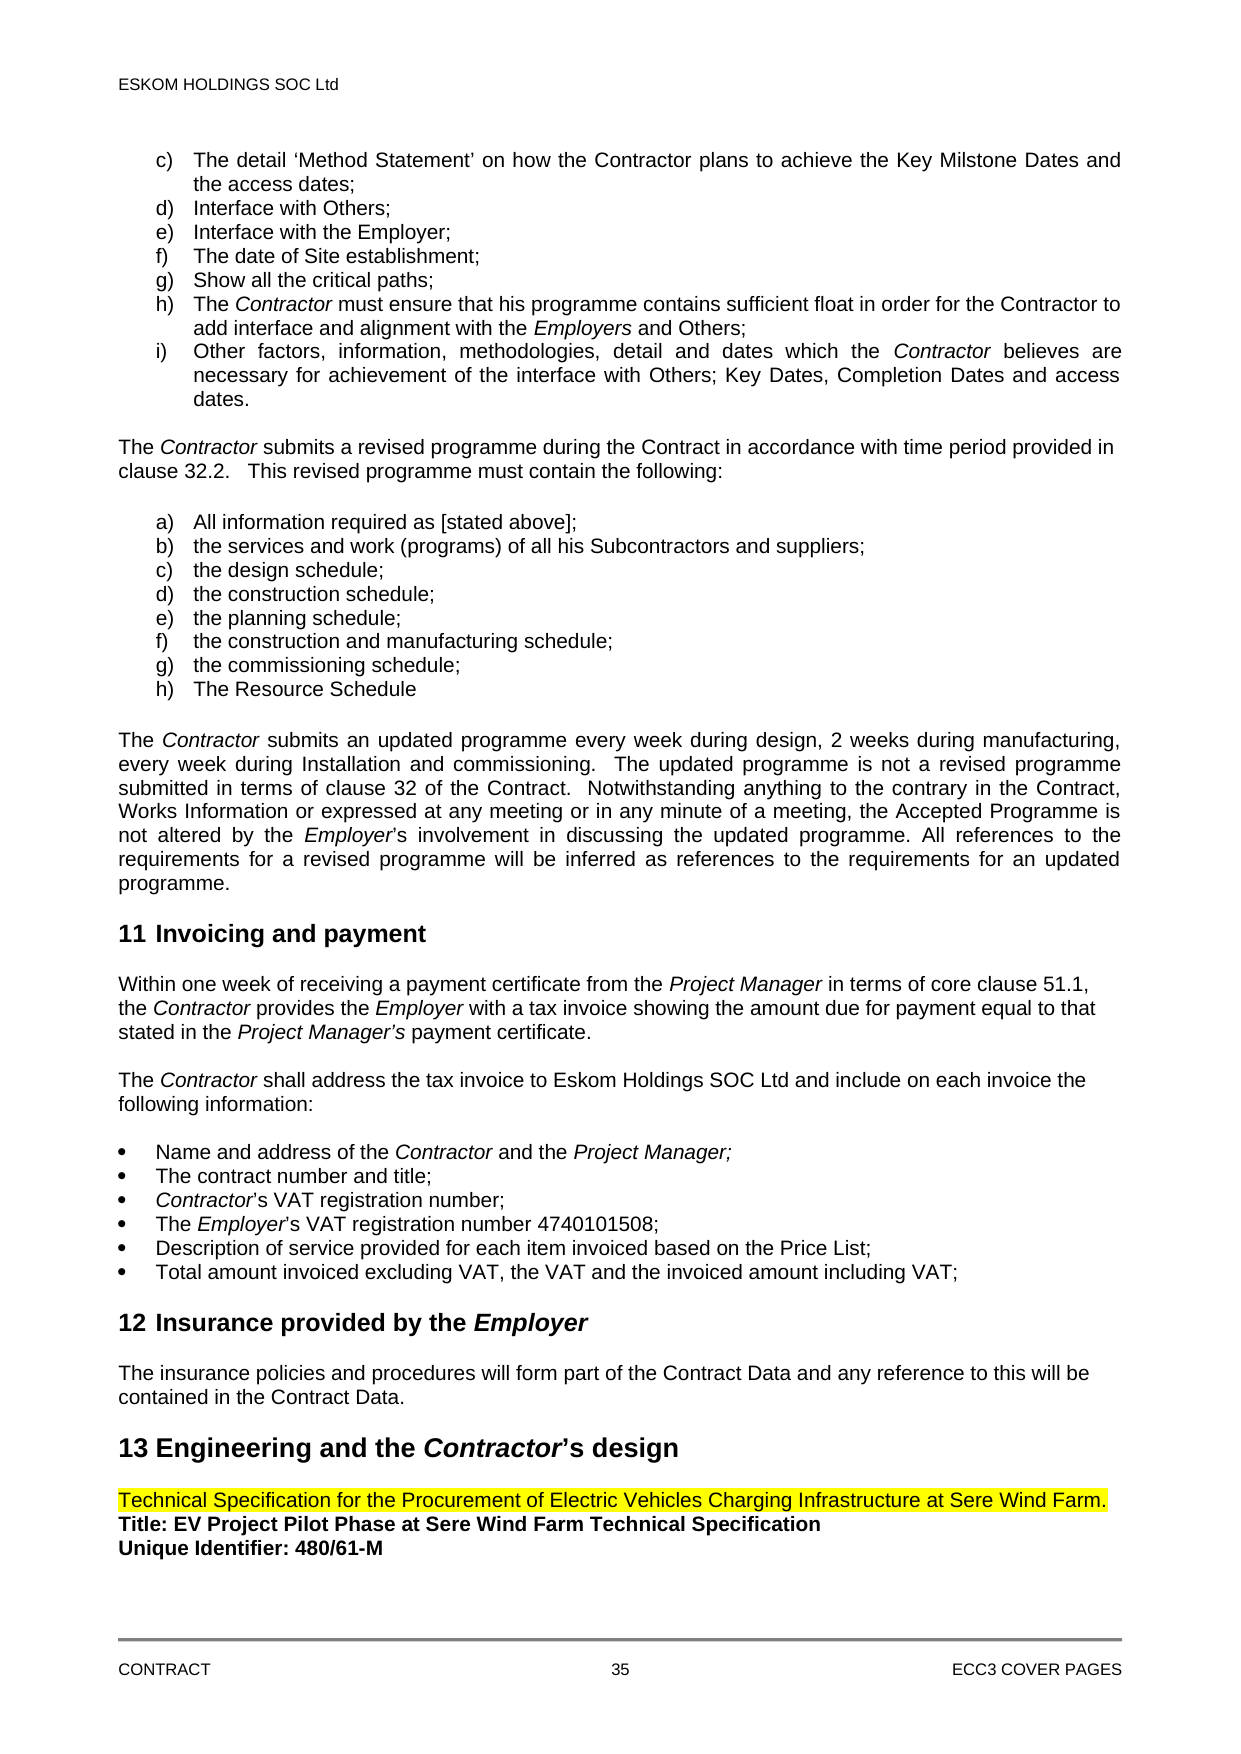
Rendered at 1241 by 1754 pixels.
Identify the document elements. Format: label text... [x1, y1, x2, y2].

list The date of Site establishment; [156, 243, 1122, 267]
list Interface with Others; [156, 196, 1122, 219]
list The contract number and title; [118, 1164, 1122, 1188]
text The Contractor shall address the tax invoice to Eskom Holdings SOC Ltd and include on each invoice the following information: [118, 1068, 1122, 1116]
text Within one week of receiving a payment certificate from the Project Manager in terms of core clause 51.1, the Contractor provides the Employer with a tax invoice showing the amount due for payment equal to that stated in the Project Manager’s payment certificate. [118, 972, 1122, 1044]
list All information required as [stated above]; [156, 509, 1122, 533]
list The detail ‘Method Statement’ on how the Contractor plans to achieve the Key Milstone Dates and the access dates; [156, 148, 1122, 196]
list the planning schedule; [156, 605, 1122, 629]
subtitle Engineering and the Contractor’s design [118, 1432, 1122, 1464]
list Show all the critical paths; [156, 267, 1122, 291]
list The Contractor must ensure that his programme contains sufficient float in order for the Contractor to add interface and alignment with the Employers and Others; [156, 291, 1122, 339]
list the construction and manufacturing schedule; [156, 629, 1122, 653]
text The Contractor submits an updated programme every week during design, 2 weeks during manufacturing, every week during Installation and commissioning. The updated programme is not a revised programme submitted in terms of clause 32 of the Contract. Notwithstanding anything to the contrary in the Contract, Works Information or expressed at any meeting or in any minute of a meeting, the Accepted Programme is not altered by the Employer’s involvement in discussing the updated programme. All references to the requirements for a revised programme will be inferred as references to the requirements for an updated programme. [118, 727, 1122, 895]
text The insurance policies and procedures will form part of the Contract Data and any reference to this will be contained in the Contract Data. [118, 1361, 1122, 1408]
list Other factors, information, methodologies, detail and dates which the Contractor believes are necessary for achievement of the interface with Others; Key Dates, Completion Dates and access dates. [156, 339, 1122, 411]
list the design schedule; [156, 557, 1122, 581]
list the commissioning schedule; [156, 653, 1122, 677]
list Contractor’s VAT registration number; [118, 1188, 1122, 1212]
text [118, 1488, 1122, 1536]
text The Contractor submits a revised programme during the Contract in accordance with time period provided in clause 32.2. This revised programme must contain the following: [118, 435, 1122, 483]
list the services and work (programs) of all his Subcontractors and suppliers; [156, 533, 1122, 557]
list the construction schedule; [156, 581, 1122, 605]
list Name and address of the Contractor and the Project Manager; [118, 1139, 1122, 1164]
list Interface with the Employer; [156, 219, 1122, 243]
subtitle Insurance provided by the Employer [118, 1308, 1122, 1337]
list The Resource Schedule [156, 677, 1122, 701]
text Unique Identifier: 480/61-M [118, 1536, 1122, 1559]
list Total amount invoiced excluding VAT, the VAT and the invoiced amount including VAT; [118, 1260, 1122, 1284]
list The Employer’s VAT registration number 4740101508; [118, 1212, 1122, 1236]
list Description of service provided for each item invoiced based on the Price List; [118, 1236, 1122, 1260]
subtitle Invoicing and payment [118, 919, 1122, 948]
